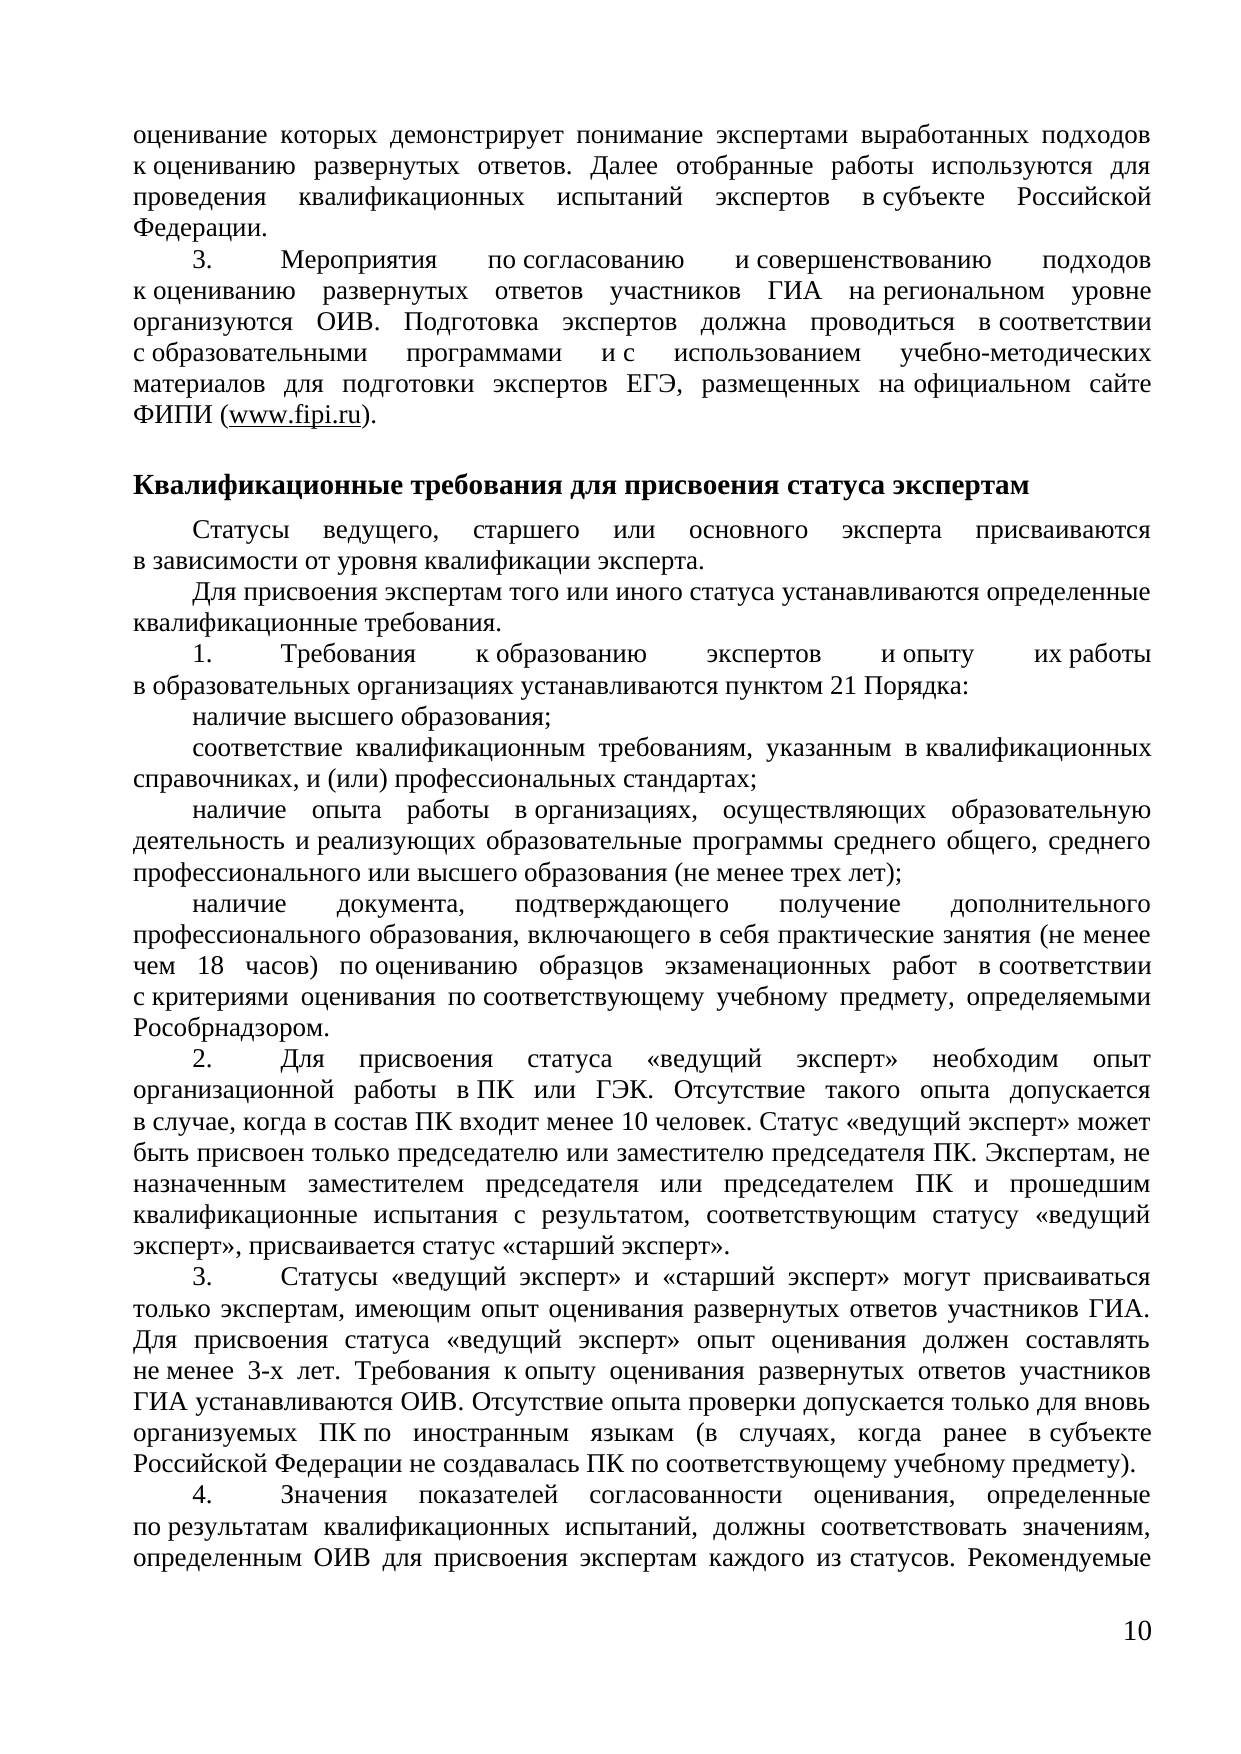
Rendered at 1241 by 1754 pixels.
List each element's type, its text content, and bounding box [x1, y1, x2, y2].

list Статусы «ведущий эксперт» и «старший эксперт» могут присваиваться только экспертам, имеющим опыт оценивания развернутых ответов участников ГИА. Для присвоения статуса «ведущий эксперт» опыт оценивания должен составлять не менее 3-х лет. Требования к опыту оценивания развернутых ответов участников ГИА устанавливаются ОИВ. Отсутствие опыта проверки допускается только для вновь организуемых ПК по иностранным языкам (в случаях, когда ранее в субъекте Российской Федерации не создавалась ПК по соответствующему учебному предмету). [133, 1261, 1152, 1478]
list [133, 1478, 1152, 1572]
text соответствие квалификационным требованиям, указанным в квалификационных справочниках, и (или) профессиональных стандартах; [133, 731, 1152, 793]
list Требования к образованию экспертов и опыту их работы в образовательных организациях устанавливаются пунктом 21 Порядка: [133, 638, 1152, 700]
list Для присвоения статуса «ведущий эксперт» необходим опыт организационной работы в ПК или ГЭК. Отсутствие такого опыта допускается в случае, когда в состав ПК входит менее 10 человек. Статус «ведущий эксперт» может быть присвоен только председателю или заместителю председателя ПК. Экспертам, не назначенным заместителем председателя или председателем ПК и прошедшим квалификационные испытания с результатом, соответствующим статусу «ведущий эксперт», присваивается статус «старший эксперт». [133, 1042, 1152, 1261]
text наличие документа, подтверждающего получение дополнительного профессионального образования, включающего в себя практические занятия (не менее чем 18 часов) по оцениванию образцов экзаменационных работ в соответствии с критериями оценивания по соответствующему учебному предмету, определяемыми Рособрнадзором. [133, 887, 1152, 1042]
text Для присвоения экспертам того или иного статуса устанавливаются определенные квалификационные требования. [133, 575, 1152, 638]
subtitle Квалификационные требования для присвоения статуса экспертам [133, 467, 1152, 501]
list Мероприятия по согласованию и совершенствованию подходов к оцениванию развернутых ответов участников ГИА на региональном уровне организуются ОИВ. Подготовка экспертов должна проводиться в соответствии с образовательными программами и с использованием учебно-методических материалов для подготовки экспертов ЕГЭ, размещенных на официальном сайте ФИПИ (www.fipi.ru). [133, 243, 1152, 429]
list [133, 118, 1152, 243]
text Статусы ведущего, старшего или основного эксперта присваиваются в зависимости от уровня квалификации эксперта. [133, 513, 1152, 575]
text наличие высшего образования; [133, 700, 1152, 731]
text наличие опыта работы в организациях, осуществляющих образовательную деятельность и реализующих образовательные программы среднего общего, среднего профессионального или высшего образования (не менее трех лет); [133, 793, 1152, 887]
